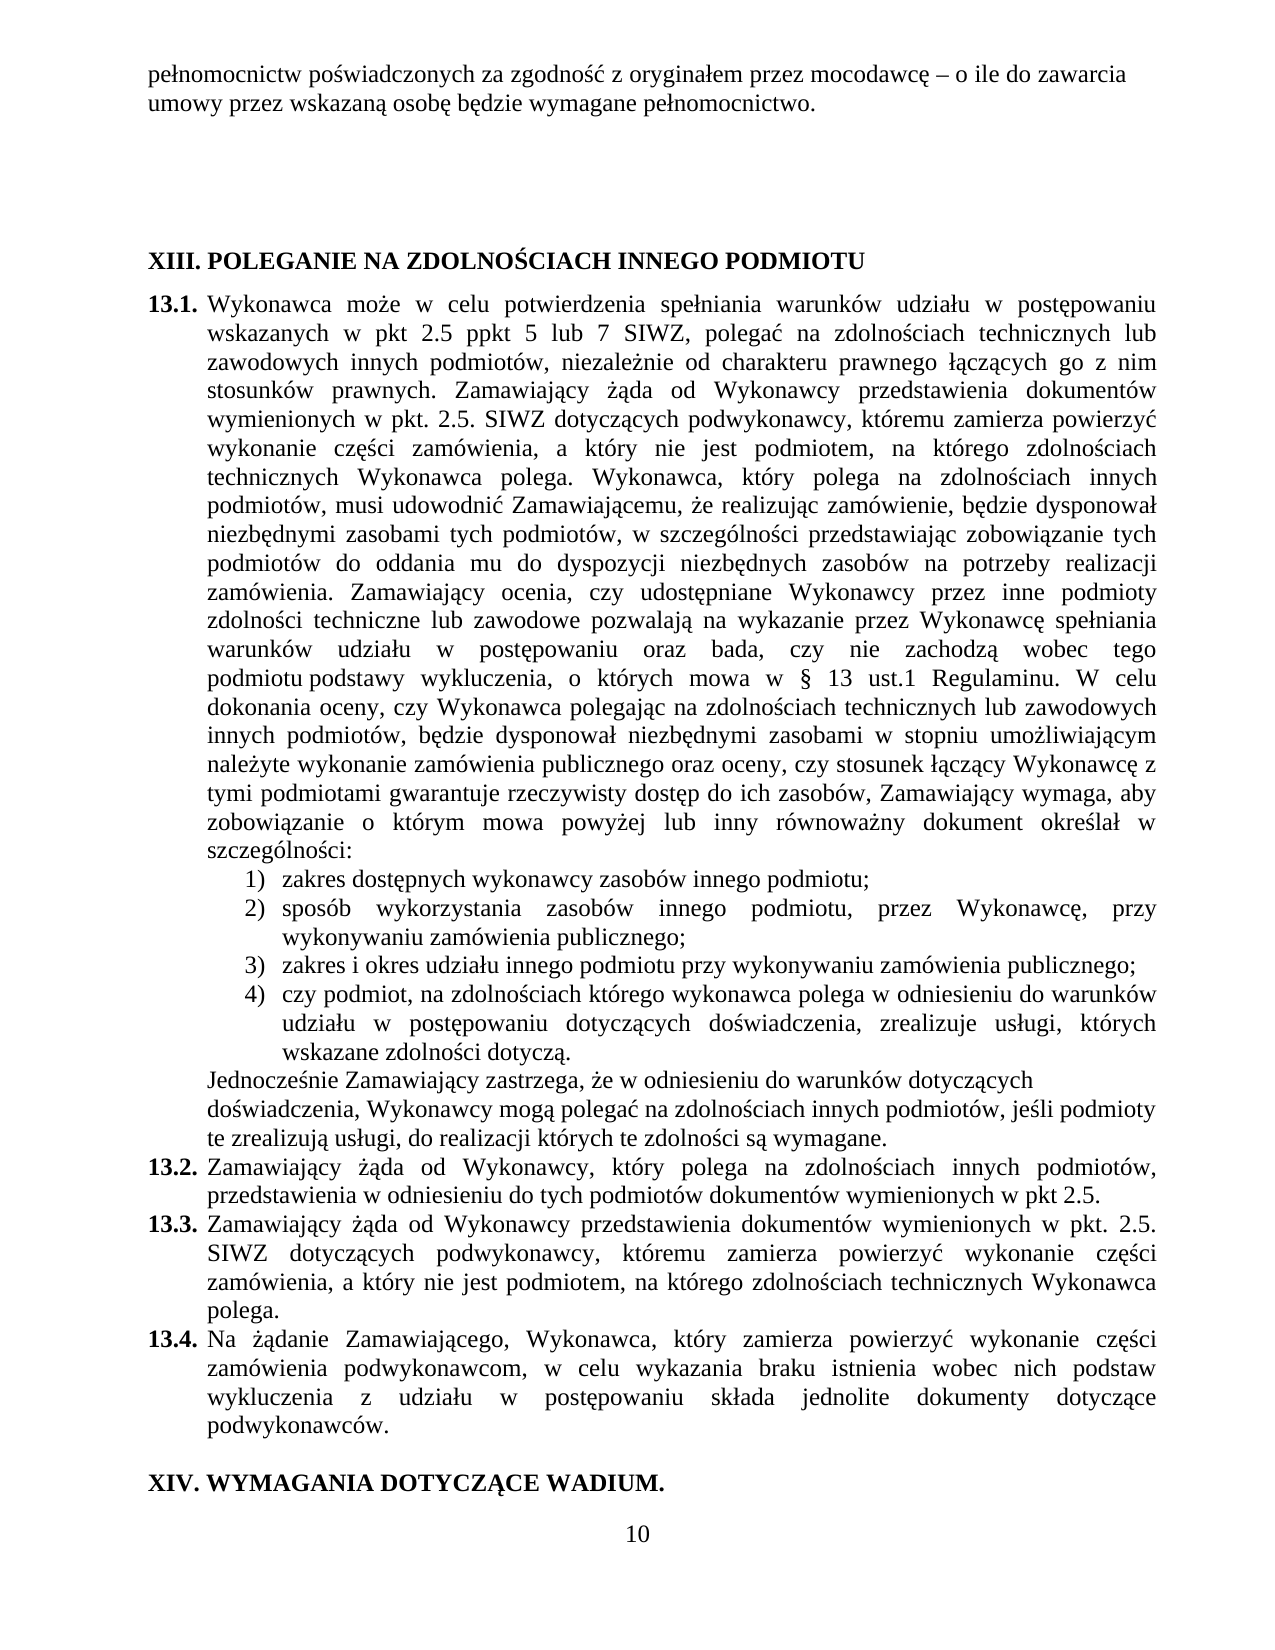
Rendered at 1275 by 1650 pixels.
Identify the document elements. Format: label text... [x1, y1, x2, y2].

list zakres dostępnych wykonawcy zasobów innego podmiotu; [244, 864, 1157, 893]
text XIII. POLEGANIE NA ZDOLNOŚCIACH INNEGO PODMIOTU [148, 246, 1127, 275]
text Jednocześnie Zamawiający zastrzega, że w odniesieniu do warunków dotyczących [148, 1065, 1157, 1094]
text te zrealizują usługi, do realizacji których te zdolności są wymagane. [148, 1123, 1157, 1152]
list Na żądanie Zamawiającego, Wykonawca, który zamierza powierzyć wykonanie części zamówienia podwykonawcom, w celu wykazania braku istnienia wobec nich podstaw wykluczenia z udziału w postępowaniu składa jednolite dokumenty dotyczące podwykonawców. [148, 1324, 1157, 1439]
list Wykonawca może w celu potwierdzenia spełniania warunków udziału w postępowaniu wskazanych w pkt 2.5 ppkt 5 lub 7 SIWZ, polegać na zdolnościach technicznych lub zawodowych innych podmiotów, niezależnie od charakteru prawnego łączących go z nim stosunków prawnych. Zamawiający żąda od Wykonawcy przedstawienia dokumentów wymienionych w pkt. 2.5. SIWZ dotyczących podwykonawcy, któremu zamierza powierzyć wykonanie części zamówienia, a który nie jest podmiotem, na którego zdolnościach technicznych Wykonawca polega. Wykonawca, który polega na zdolnościach innych podmiotów, musi udowodnić Zamawiającemu, że realizując zamówienie, będzie dysponował niezbędnymi zasobami tych podmiotów, w szczególności przedstawiając zobowiązanie tych podmiotów do oddania mu do dyspozycji niezbędnych zasobów na potrzeby realizacji zamówienia. Zamawiający ocenia, czy udostępniane Wykonawcy przez inne podmioty zdolności techniczne lub zawodowe pozwalają na wykazanie przez Wykonawcę spełniania warunków udziału w postępowaniu oraz bada, czy nie zachodzą wobec tego podmiotu podstawy wykluczenia, o których mowa w § 13 ust.1 Regulaminu. W celu dokonania oceny, czy Wykonawca polegając na zdolnościach technicznych lub zawodowych innych podmiotów, będzie dysponował niezbędnymi zasobami w stopniu umożliwiającym należyte wykonanie zamówienia publicznego oraz oceny, czy stosunek łączący Wykonawcę z tymi podmiotami gwarantuje rzeczywisty dostęp do ich zasobów, Zamawiający wymaga, aby zobowiązanie o którym mowa powyżej lub inny równoważny dokument określał w szczególności: [148, 289, 1157, 864]
list czy podmiot, na zdolnościach którego wykonawca polega w odniesieniu do warunków udziału w postępowaniu dotyczących doświadczenia, zrealizuje usługi, których wskazane zdolności dotyczą. [244, 979, 1157, 1065]
text XIV. WYMAGANIA DOTYCZĄCE WADIUM. [148, 1468, 1127, 1497]
list Zamawiający żąda od Wykonawcy, który polega na zdolnościach innych podmiotów, przedstawienia w odniesieniu do tych podmiotów dokumentów wymienionych w pkt 2.5. [148, 1152, 1157, 1209]
list sposób wykorzystania zasobów innego podmiotu, przez Wykonawcę, przy wykonywaniu zamówienia publicznego; [244, 893, 1157, 950]
list zakres i okres udziału innego podmiotu przy wykonywaniu zamówienia publicznego; [244, 950, 1157, 979]
list Zamawiający żąda od Wykonawcy przedstawienia dokumentów wymienionych w pkt. 2.5. SIWZ dotyczących podwykonawcy, któremu zamierza powierzyć wykonanie części zamówienia, a który nie jest podmiotem, na którego zdolnościach technicznych Wykonawca polega. [148, 1209, 1157, 1324]
text doświadczenia, Wykonawcy mogą polegać na zdolnościach innych podmiotów, jeśli podmioty [148, 1094, 1157, 1123]
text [148, 59, 1127, 117]
